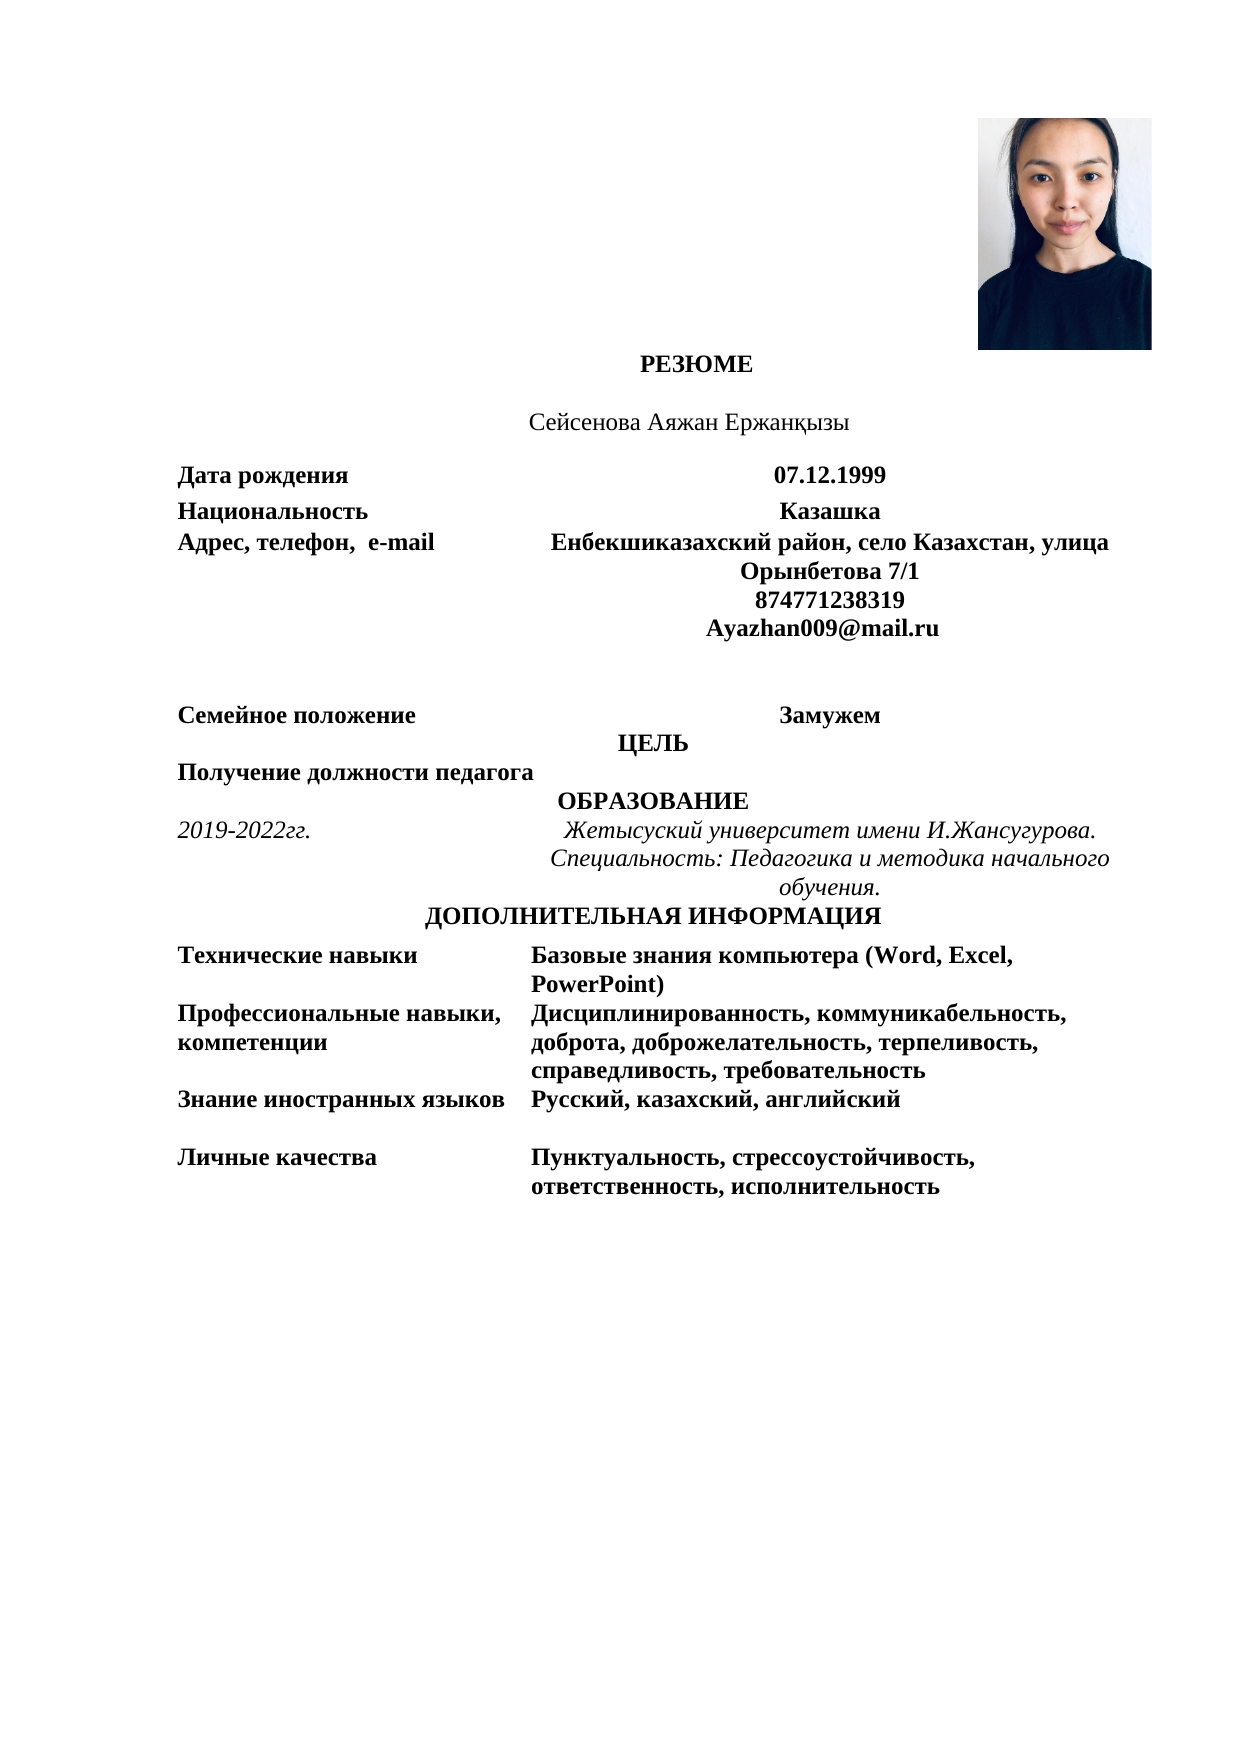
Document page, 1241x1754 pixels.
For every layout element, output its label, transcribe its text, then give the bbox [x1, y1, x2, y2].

table_cell ЦЕЛЬ [166, 729, 1140, 757]
table_cell Национальность [166, 496, 519, 527]
picture [978, 118, 1152, 350]
table_cell Замужем [520, 700, 1140, 728]
table_cell Енбекшиказахский район, село Казахстан, улица Орынбетова 7/1 874771238319 Ayazhan009@mail.ru [520, 527, 1140, 700]
table_cell Профессиональные навыки, компетенции [166, 998, 519, 1084]
text Сейсенова Аяжан Ержанқызы [472, 407, 1152, 460]
table_cell Русский, казахский, английский [520, 1084, 1140, 1142]
table_cell Пунктуальность, стрессоустойчивость, ответственность, исполнительность [520, 1142, 1140, 1200]
table_cell Семейное положение [166, 700, 519, 728]
table_cell ДОПОЛНИТЕЛЬНАЯ ИНФОРМАЦИЯ [166, 901, 1140, 941]
table_header 07.12.1999 [520, 460, 1140, 496]
table_cell Знание иностранных языков [166, 1084, 519, 1142]
table_cell Технические навыки [166, 941, 519, 998]
table_cell Жетысуский университет имени И.Жансугурова. Специальность: Педагогика и методика начального обучения. [520, 815, 1140, 901]
table_header Дата рождения [166, 460, 519, 496]
text РЕЗЮМЕ [177, 349, 1152, 378]
table_cell 2019-2022гг. [166, 815, 519, 901]
table_cell Получение должности педагога [166, 757, 1140, 786]
table_cell ОБРАЗОВАНИЕ [166, 786, 1140, 815]
table_cell Дисциплинированность, коммуникабельность, доброта, доброжелательность, терпеливость, справедливость, требовательность [520, 998, 1140, 1084]
table_cell Казашка [520, 496, 1140, 527]
table_cell Адрес, телефон, e-mail [166, 527, 519, 700]
table_cell Личные качества [166, 1142, 519, 1200]
table_cell Базовые знания компьютера (Word, Excel, PowerPoint) [520, 941, 1140, 998]
